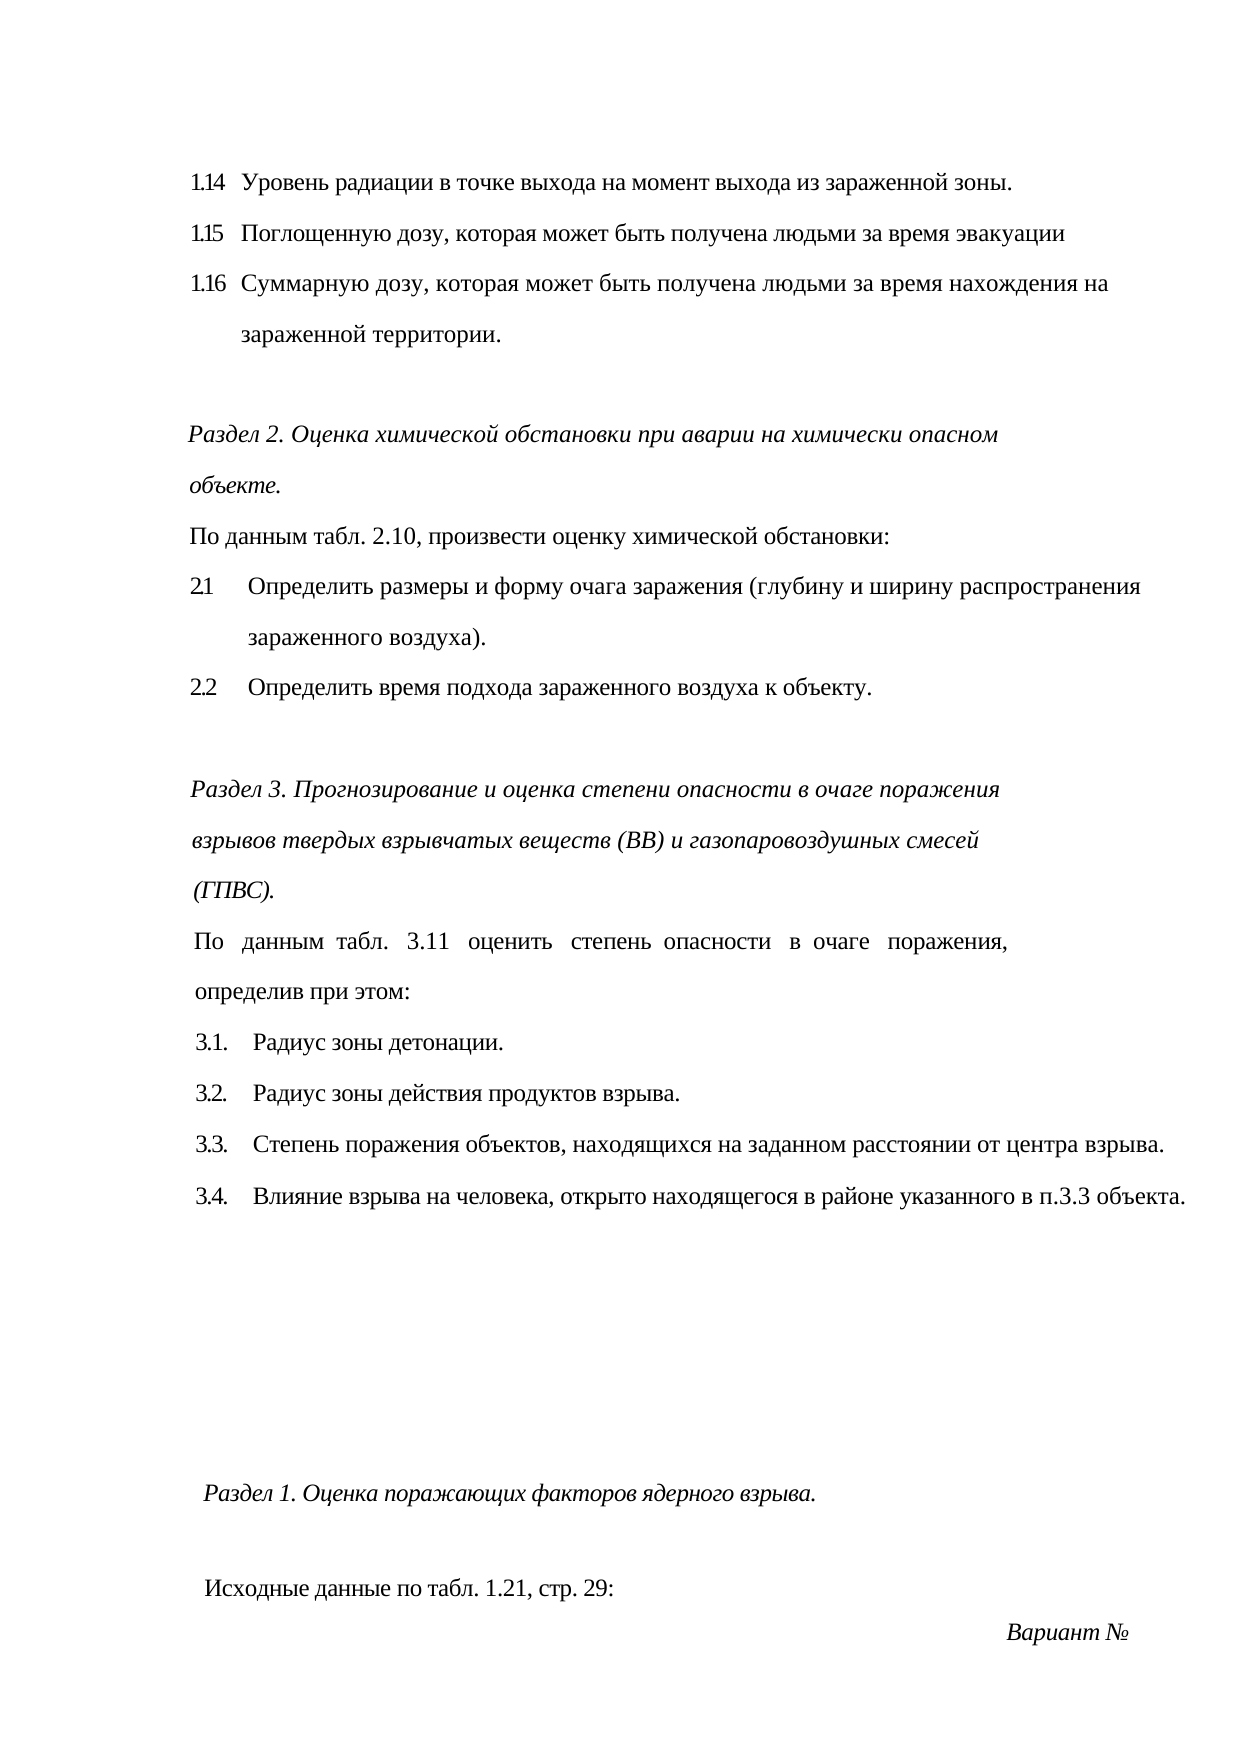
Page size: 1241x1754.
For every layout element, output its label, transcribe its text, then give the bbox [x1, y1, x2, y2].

list Поглощенную дозу, которая может быть получена людьми за время эвакуации [189, 201, 1149, 251]
list Влияние взрыва на человека, открыто находящегося в районе указанного в п.3.3 объекта. [195, 1164, 1203, 1214]
list Радиус зоны детонации. [195, 1010, 1203, 1060]
list Уровень радиации в точке выхода на момент выхода из зараженной зоны. [189, 150, 1149, 201]
text Исходные данные по табл. 1.21, стр. 29: [204, 1573, 1203, 1602]
text объекте. [189, 453, 1203, 504]
text Раздел 3. Прогнозирование и оценка степени опасности в очаге поражения [190, 757, 1203, 808]
list Определить время подхода зараженного воздуха к объекту. [189, 655, 1203, 706]
list Степень поражения объектов, находящихся на заданном расстоянии от центра взрыва. [195, 1112, 1203, 1163]
list Радиус зоны действия продуктов взрыва. [195, 1061, 1203, 1112]
list Суммарную дозу, которая может быть получена людьми за время нахождения на зараженной территории. [189, 251, 1203, 352]
text взрывов твердых взрывчатых веществ (ВВ) и газопаровоздушных смесей [192, 808, 1203, 858]
list Определить размеры и форму очага заражения (глубину и ширину распространения зараженного воздуха). [189, 554, 1149, 655]
text По данным табл. 3.11 оценить степень опасности в очаге поражения, [194, 909, 1203, 959]
text (ГПВС). [193, 858, 1203, 909]
text Раздел 1. Оценка поражающих факторов ядерного взрыва. [203, 1478, 1203, 1507]
text Вариант № [1006, 1617, 1203, 1646]
text определив при этом: [194, 959, 1203, 1010]
text Раздел 2. Оценка химической обстановки при аварии на химически опасном [188, 402, 1203, 453]
text По данным табл. 2.10, произвести оценку химической обстановки: [189, 504, 1203, 554]
